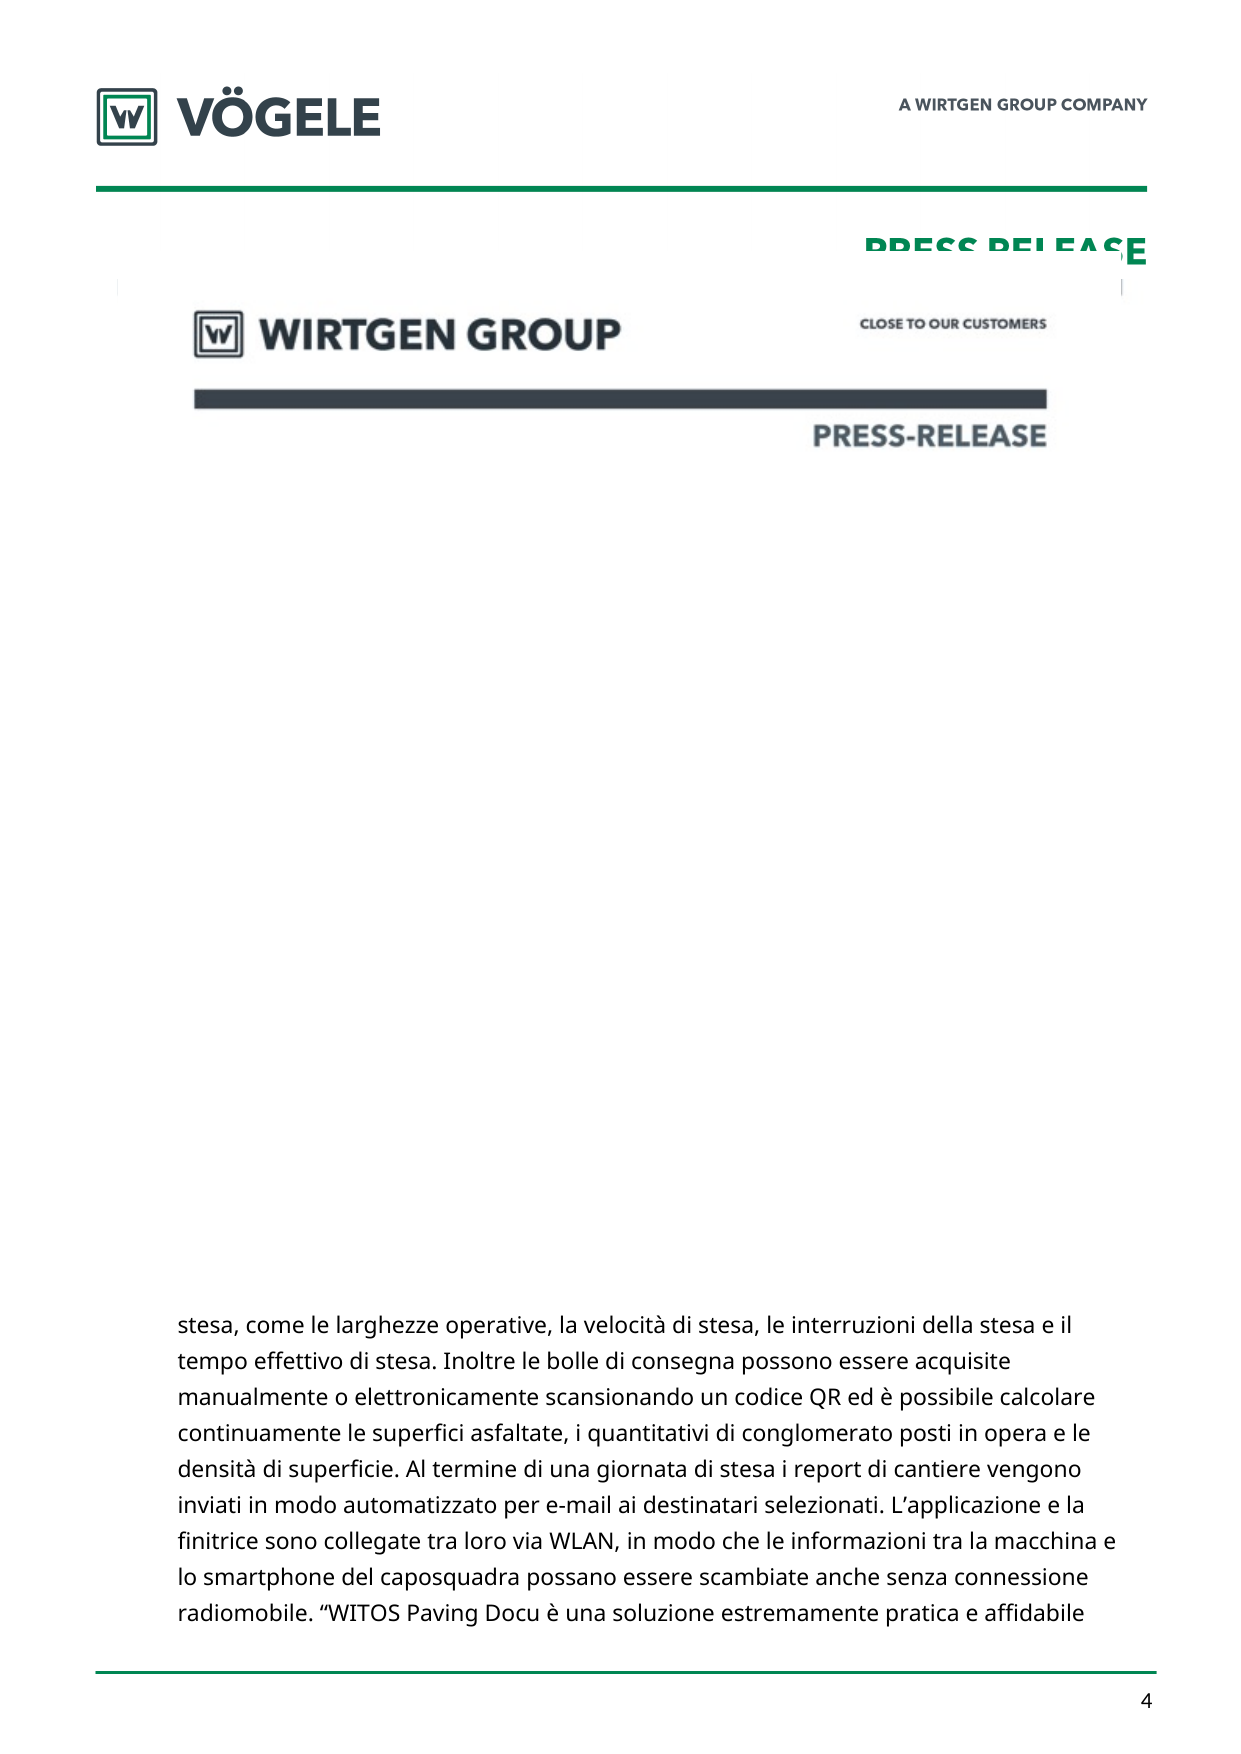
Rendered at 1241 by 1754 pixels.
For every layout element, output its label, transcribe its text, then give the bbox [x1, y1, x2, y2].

picture [76, 73, 1174, 1309]
picture [67, 1662, 1196, 1678]
text Focus sulle costruzioni stradali 4.0: al Bauma 2019 la casa costruttrice di finitrici stradali VÖGELE presenta i suoi più recenti prodotti per la documentazione digitale del cantiere e la gestione dei processi basata su software. L’ultima innovazione del leader del mercato mondiale, WITOS Paving Docu, va a completare due delle sue precedenti soluzioni di cantiere: il sistema di rilevamento della temperatura RoadScan, funzionante senza contatto, che consente di monitorare senza soluzione di continuità la temperatura del materiale steso, e la soluzione telematica WITOS Paving Plus, che permette di coordinare e ottimizzare attivamente e in tempo reale tutti i processi dall’impianto di confezionamento di conglomerati bituminosi fino alla stesa. WITOS Paving Docu va a collocarsi proprio fra una e l’altra di queste soluzioni, infatti si rivolge in particolare alle imprese di costruzioni che oltre alla temperatura di stesa desiderano rilevare e analizzare dati aggiuntivi, ma che non hanno bisogno di tutte le funzionalità di WITOS Paving Plus, compresa l’ottimizzazione dei processi. Con WITOS Paving Docu il direttore dei lavori e i capisquadra possono avviare gli ordini direttamente in cantiere senza previa pianificazione e quindi registrare numerosi i dati relativi alla finitrice e alla stesa, come le larghezze operative, la velocità di stesa, le interruzioni della stesa e il tempo effettivo di stesa. Inoltre le bolle di consegna possono essere acquisite manualmente o elettronicamente scansionando un codice QR ed è possibile calcolare continuamente le superfici asfaltate, i quantitativi di conglomerato posti in opera e le densità di superficie. Al termine di una giornata di stesa i report di cantiere vengono inviati in modo automatizzato per e-mail ai destinatari selezionati. L’applicazione e la finitrice sono collegate tra loro via WLAN, in modo che le informazioni tra la macchina e lo smartphone del caposquadra possano essere scambiate anche senza connessione radiomobile. “WITOS Paving Docu è una soluzione estremamente pratica e affidabile quando si tratta di ottenere una documentazione rapida, semplice e completa di un cantiere”, spiega il Dr. Stephan Weller, responsabile dei prodotti software presso VÖGELE. [177, 1309, 1122, 1628]
